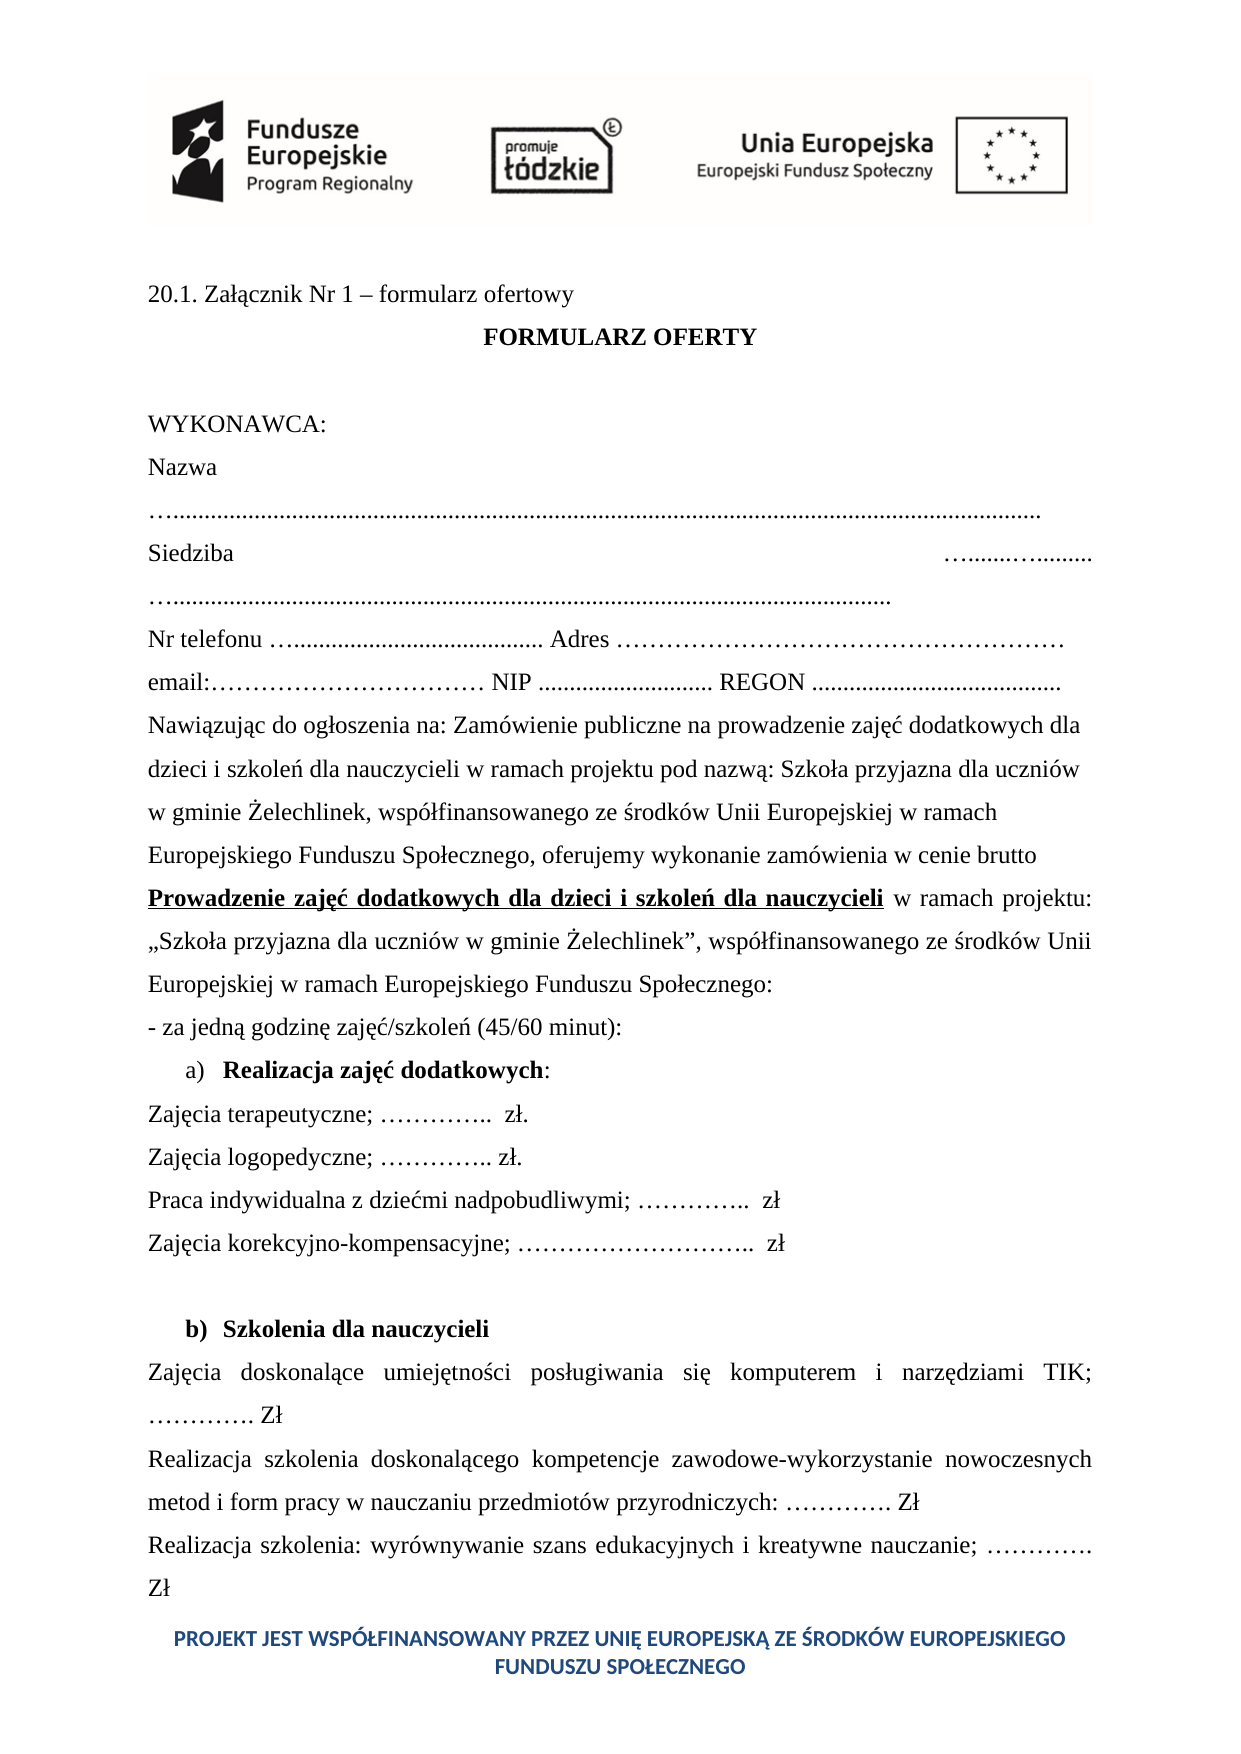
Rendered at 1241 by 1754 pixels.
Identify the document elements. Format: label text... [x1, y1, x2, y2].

text Realizacja szkolenia doskonalącego kompetencje zawodowe-wykorzystanie nowoczesnych metod i form pracy w nauczaniu przedmiotów przyrodniczych: …………. Zł [148, 1444, 1093, 1516]
text 20.1. Załącznik Nr 1 – formularz ofertowy [148, 279, 1093, 308]
text Zajęcia terapeutyczne; ………….. zł. [148, 1099, 1093, 1127]
text Zajęcia korekcyjno-kompensacyjne; ……………………….. zł [148, 1228, 1093, 1257]
list Realizacja zajęć dodatkowych: [185, 1056, 1093, 1084]
text FORMULARZ OFERTY [148, 322, 1093, 351]
text Prowadzenie zajęć dodatkowych dla dzieci i szkoleń dla nauczycieli w ramach projektu: „Szkoła przyjazna dla uczniów w gminie Żelechlinek”, współfinansowanego ze środków Unii Europejskiej w ramach Europejskiego Funduszu Społecznego: [148, 883, 1093, 998]
text Nr telefonu …........................................ Adres ……………………………………………… email:…………………………… NIP ............................ REGON ........................................ Nawiązując do ogłoszenia na: Zamówienie publiczne na prowadzenie zajęć dodatkowych dla dzieci i szkoleń dla nauczycieli w ramach projektu pod nazwą: Szkoła przyjazna dla uczniów w gminie Żelechlinek, współfinansowanego ze środków Unii Europejskiej w ramach Europejskiego Funduszu Społecznego, oferujemy wykonanie zamówienia w cenie brutto [148, 624, 1093, 869]
text - za jedną godzinę zajęć/szkoleń (45/60 minut): [148, 1012, 1093, 1041]
text WYKONAWCA: [148, 409, 1093, 437]
text Nazwa …........................................................................................................................................... Siedziba ….......….........…................................................................................................................... [148, 452, 1093, 610]
text Zajęcia logopedyczne; ………….. zł. [148, 1142, 1093, 1171]
text Praca indywidualna z dziećmi nadpobudliwymi; ………….. zł [148, 1185, 1093, 1214]
text Zajęcia doskonalące umiejętności posługiwania się komputerem i narzędziami TIK; …………. Zł [148, 1357, 1093, 1429]
picture [147, 73, 1093, 226]
text Realizacja szkolenia: wyrównywanie szans edukacyjnych i kreatywne nauczanie; …………. Zł [148, 1530, 1093, 1602]
list Szkolenia dla nauczycieli [185, 1314, 1093, 1343]
